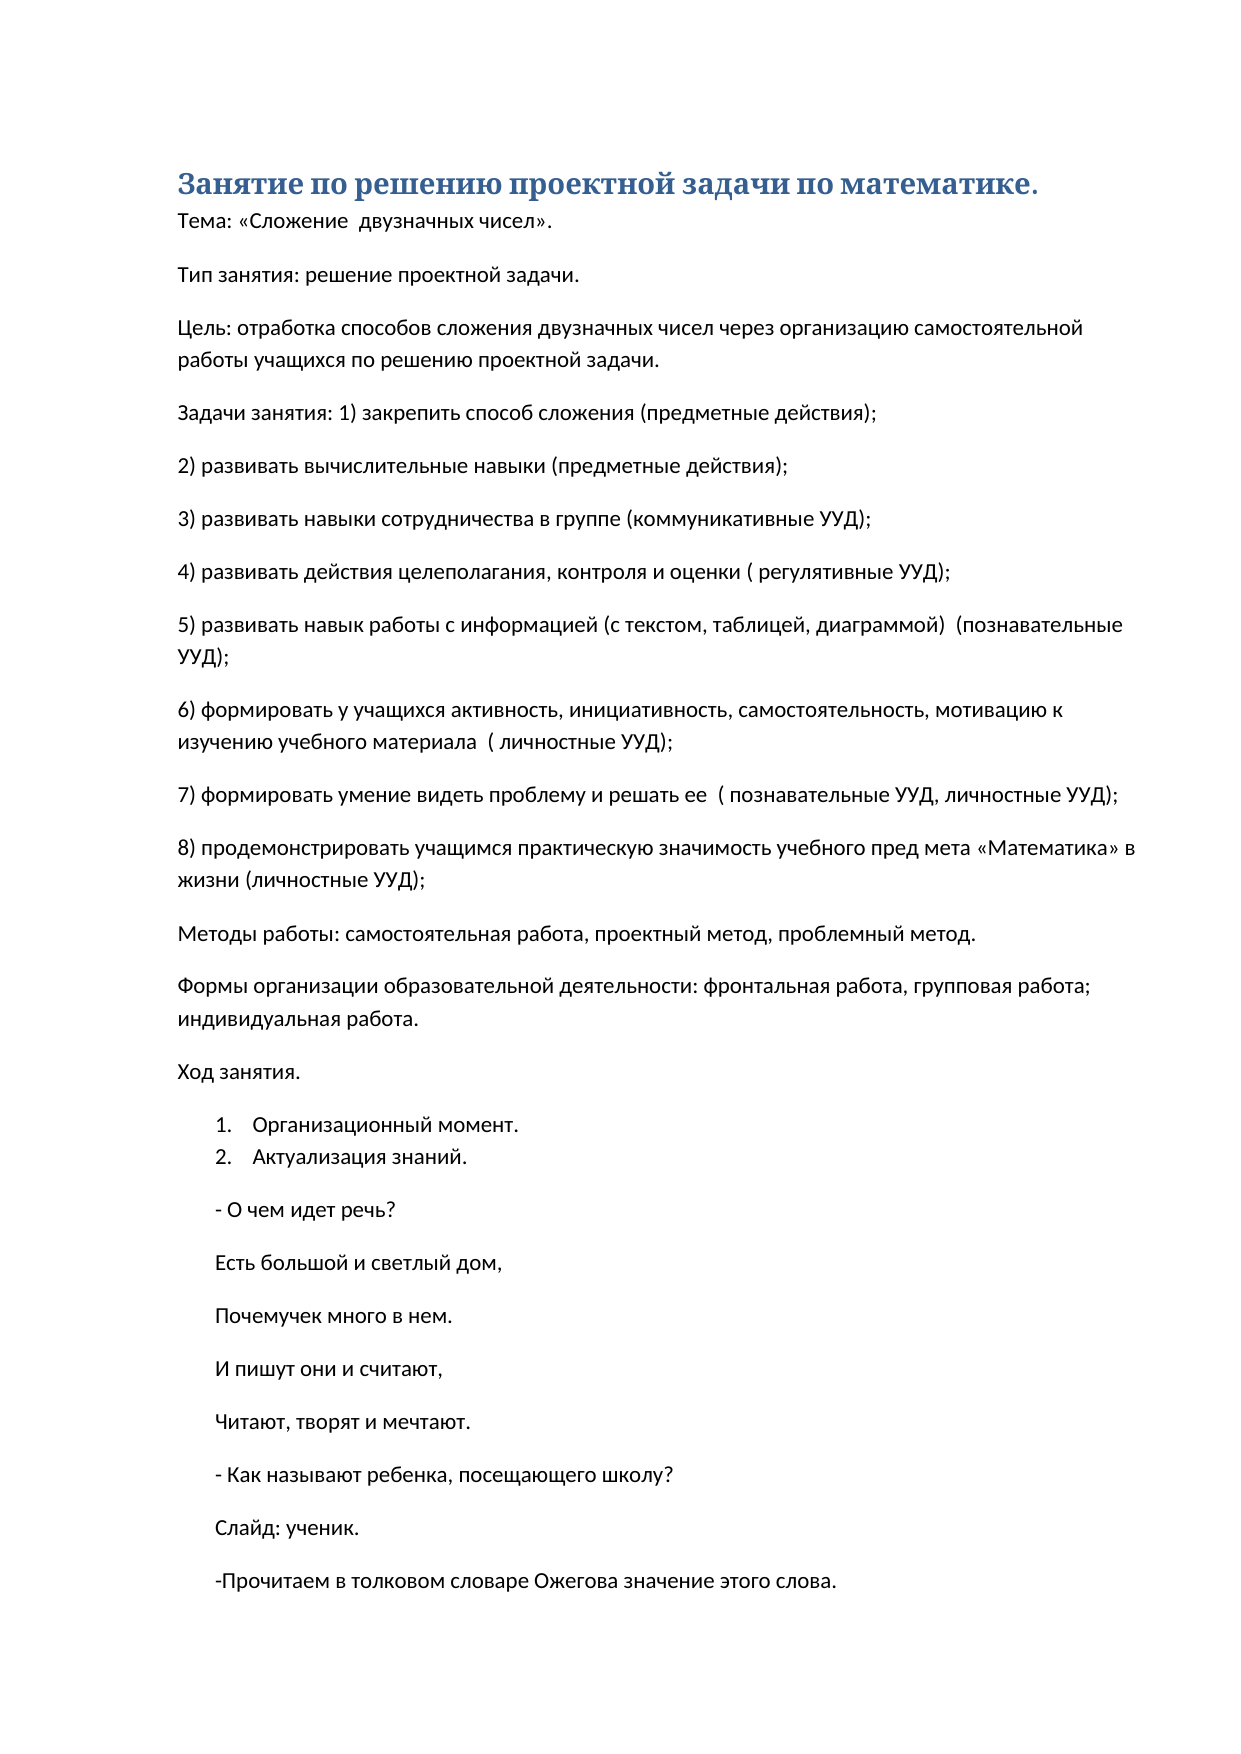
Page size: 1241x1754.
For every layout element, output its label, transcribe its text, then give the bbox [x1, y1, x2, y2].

text Тема: «Сложение двузначных чисел». [177, 207, 1152, 235]
text Есть большой и светлый дом, [215, 1248, 1152, 1276]
list Организационный момент. [215, 1110, 1152, 1138]
text И пишут они и считают, [215, 1354, 1152, 1382]
text Цель: отработка способов сложения двузначных чисел через организацию самостоятельной работы учащихся по решению проектной задачи. [177, 313, 1152, 373]
text Задачи занятия: 1) закрепить способ сложения (предметные действия); [177, 398, 1152, 426]
text Почемучек много в нем. [215, 1301, 1152, 1329]
subtitle Занятие по решению проектной задачи по математике. [177, 168, 1152, 202]
text 5) развивать навык работы с информацией (с текстом, таблицей, диаграммой) (познавательные УУД); [177, 610, 1152, 670]
text Читают, творят и мечтают. [215, 1407, 1152, 1435]
text Слайд: ученик. [215, 1513, 1152, 1541]
text 3) развивать навыки сотрудничества в группе (коммуникативные УУД); [177, 504, 1152, 532]
text Методы работы: самостоятельная работа, проектный метод, проблемный метод. [177, 919, 1152, 947]
text Формы организации образовательной деятельности: фронтальная работа, групповая работа; индивидуальная работа. [177, 972, 1152, 1032]
text 2) развивать вычислительные навыки (предметные действия); [177, 451, 1152, 479]
text - Как называют ребенка, посещающего школу? [215, 1460, 1152, 1488]
text 4) развивать действия целеполагания, контроля и оценки ( регулятивные УУД); [177, 557, 1152, 585]
text -Прочитаем в толковом словаре Ожегова значение этого слова. [215, 1566, 1152, 1594]
text 7) формировать умение видеть проблему и решать ее ( познавательные УУД, личностные УУД); [177, 780, 1152, 808]
text Тип занятия: решение проектной задачи. [177, 260, 1152, 288]
text 6) формировать у учащихся активность, инициативность, самостоятельность, мотивацию к изучению учебного материала ( личностные УУД); [177, 695, 1152, 755]
list Актуализация знаний. [215, 1142, 1152, 1170]
text 8) продемонстрировать учащимся практическую значимость учебного пред мета «Математика» в жизни (личностные УУД); [177, 833, 1152, 894]
text - О чем идет речь? [215, 1195, 1152, 1223]
text Ход занятия. [177, 1057, 1152, 1085]
